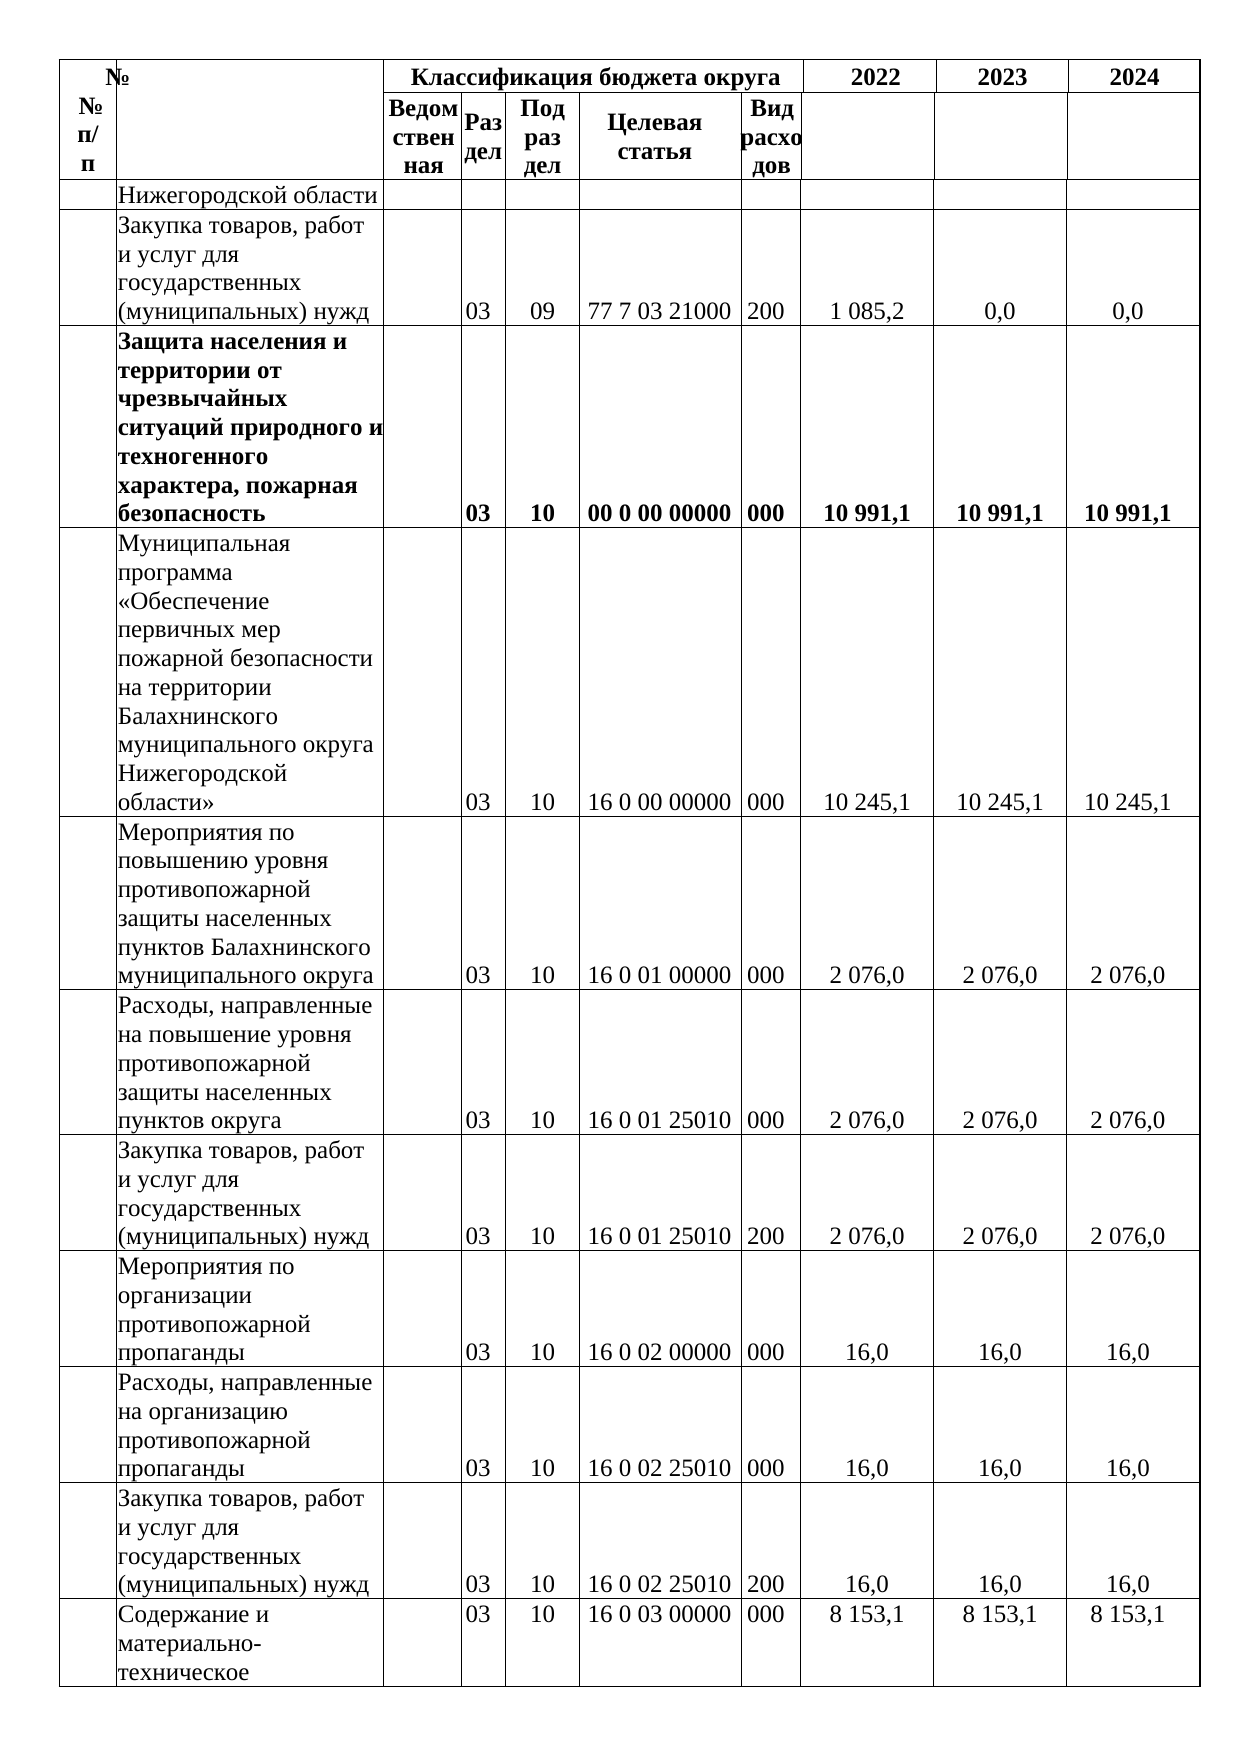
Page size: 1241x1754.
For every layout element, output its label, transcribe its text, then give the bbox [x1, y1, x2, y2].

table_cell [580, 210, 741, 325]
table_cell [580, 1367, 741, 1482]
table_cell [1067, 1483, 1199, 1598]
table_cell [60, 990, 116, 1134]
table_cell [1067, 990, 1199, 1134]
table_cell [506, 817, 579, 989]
table_cell Целевая статья [580, 93, 741, 179]
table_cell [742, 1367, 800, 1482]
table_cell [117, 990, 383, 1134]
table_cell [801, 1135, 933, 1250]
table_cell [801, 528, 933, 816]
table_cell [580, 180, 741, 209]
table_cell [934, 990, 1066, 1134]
table_header № №п/п [60, 60, 116, 179]
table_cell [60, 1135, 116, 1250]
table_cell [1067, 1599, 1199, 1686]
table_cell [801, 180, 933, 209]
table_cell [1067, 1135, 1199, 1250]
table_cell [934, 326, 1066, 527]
table_header Классификация бюджета округа [384, 60, 803, 92]
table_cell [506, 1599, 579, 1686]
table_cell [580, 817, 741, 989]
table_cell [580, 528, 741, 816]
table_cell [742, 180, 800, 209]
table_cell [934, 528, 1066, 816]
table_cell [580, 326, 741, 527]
table_header 2024 [1069, 60, 1199, 92]
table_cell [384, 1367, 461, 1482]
table_header 2023 [937, 60, 1068, 92]
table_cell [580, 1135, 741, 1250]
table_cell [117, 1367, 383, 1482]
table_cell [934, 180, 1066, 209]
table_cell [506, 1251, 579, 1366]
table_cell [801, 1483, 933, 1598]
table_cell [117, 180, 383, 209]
table_cell Под раз дел [506, 93, 579, 179]
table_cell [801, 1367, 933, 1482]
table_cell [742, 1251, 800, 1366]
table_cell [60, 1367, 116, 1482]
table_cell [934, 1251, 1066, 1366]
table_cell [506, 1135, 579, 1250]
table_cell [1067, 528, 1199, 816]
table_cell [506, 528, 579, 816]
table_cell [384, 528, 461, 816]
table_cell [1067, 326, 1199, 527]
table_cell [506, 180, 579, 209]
table_cell Ведом ствен ная [384, 93, 461, 179]
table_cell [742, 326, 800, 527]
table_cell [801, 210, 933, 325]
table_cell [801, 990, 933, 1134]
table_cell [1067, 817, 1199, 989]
table_cell [802, 93, 934, 179]
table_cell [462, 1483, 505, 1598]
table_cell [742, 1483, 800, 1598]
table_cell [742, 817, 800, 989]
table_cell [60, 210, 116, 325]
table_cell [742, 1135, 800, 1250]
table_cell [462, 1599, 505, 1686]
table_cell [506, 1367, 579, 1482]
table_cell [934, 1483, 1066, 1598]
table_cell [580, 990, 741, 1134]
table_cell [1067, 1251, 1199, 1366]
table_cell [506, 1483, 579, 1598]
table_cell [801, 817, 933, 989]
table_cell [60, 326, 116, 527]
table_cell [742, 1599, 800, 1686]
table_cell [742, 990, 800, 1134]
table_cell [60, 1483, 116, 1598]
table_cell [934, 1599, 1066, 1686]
table_cell [935, 93, 1067, 179]
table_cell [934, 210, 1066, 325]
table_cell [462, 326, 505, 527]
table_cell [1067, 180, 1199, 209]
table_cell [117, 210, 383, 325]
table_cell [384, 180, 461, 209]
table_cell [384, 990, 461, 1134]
table_header [117, 60, 383, 179]
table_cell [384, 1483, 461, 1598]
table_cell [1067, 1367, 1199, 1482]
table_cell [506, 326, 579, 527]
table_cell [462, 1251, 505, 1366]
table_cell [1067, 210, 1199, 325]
table_cell Вид расхо дов [742, 93, 801, 179]
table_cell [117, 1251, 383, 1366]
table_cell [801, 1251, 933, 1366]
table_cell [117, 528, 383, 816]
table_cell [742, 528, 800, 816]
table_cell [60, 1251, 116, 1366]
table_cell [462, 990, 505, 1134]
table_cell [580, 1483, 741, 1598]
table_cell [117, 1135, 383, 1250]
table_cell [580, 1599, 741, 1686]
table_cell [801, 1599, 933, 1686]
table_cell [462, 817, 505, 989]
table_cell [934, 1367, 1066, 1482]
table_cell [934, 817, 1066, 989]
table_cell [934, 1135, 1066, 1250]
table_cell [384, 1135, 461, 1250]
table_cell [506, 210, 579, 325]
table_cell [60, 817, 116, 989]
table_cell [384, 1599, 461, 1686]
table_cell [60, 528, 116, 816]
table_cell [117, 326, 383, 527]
table_cell [1068, 93, 1199, 179]
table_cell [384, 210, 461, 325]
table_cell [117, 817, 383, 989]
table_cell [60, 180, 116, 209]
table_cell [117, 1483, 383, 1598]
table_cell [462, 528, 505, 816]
table_header 2022 [804, 60, 936, 92]
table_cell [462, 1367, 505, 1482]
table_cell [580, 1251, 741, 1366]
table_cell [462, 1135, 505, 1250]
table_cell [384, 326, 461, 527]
table_cell Раз дел [462, 93, 505, 179]
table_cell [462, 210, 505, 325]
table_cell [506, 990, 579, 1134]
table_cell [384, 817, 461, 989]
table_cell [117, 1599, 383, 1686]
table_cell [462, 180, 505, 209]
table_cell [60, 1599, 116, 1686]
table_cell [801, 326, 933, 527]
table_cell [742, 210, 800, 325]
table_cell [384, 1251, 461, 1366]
